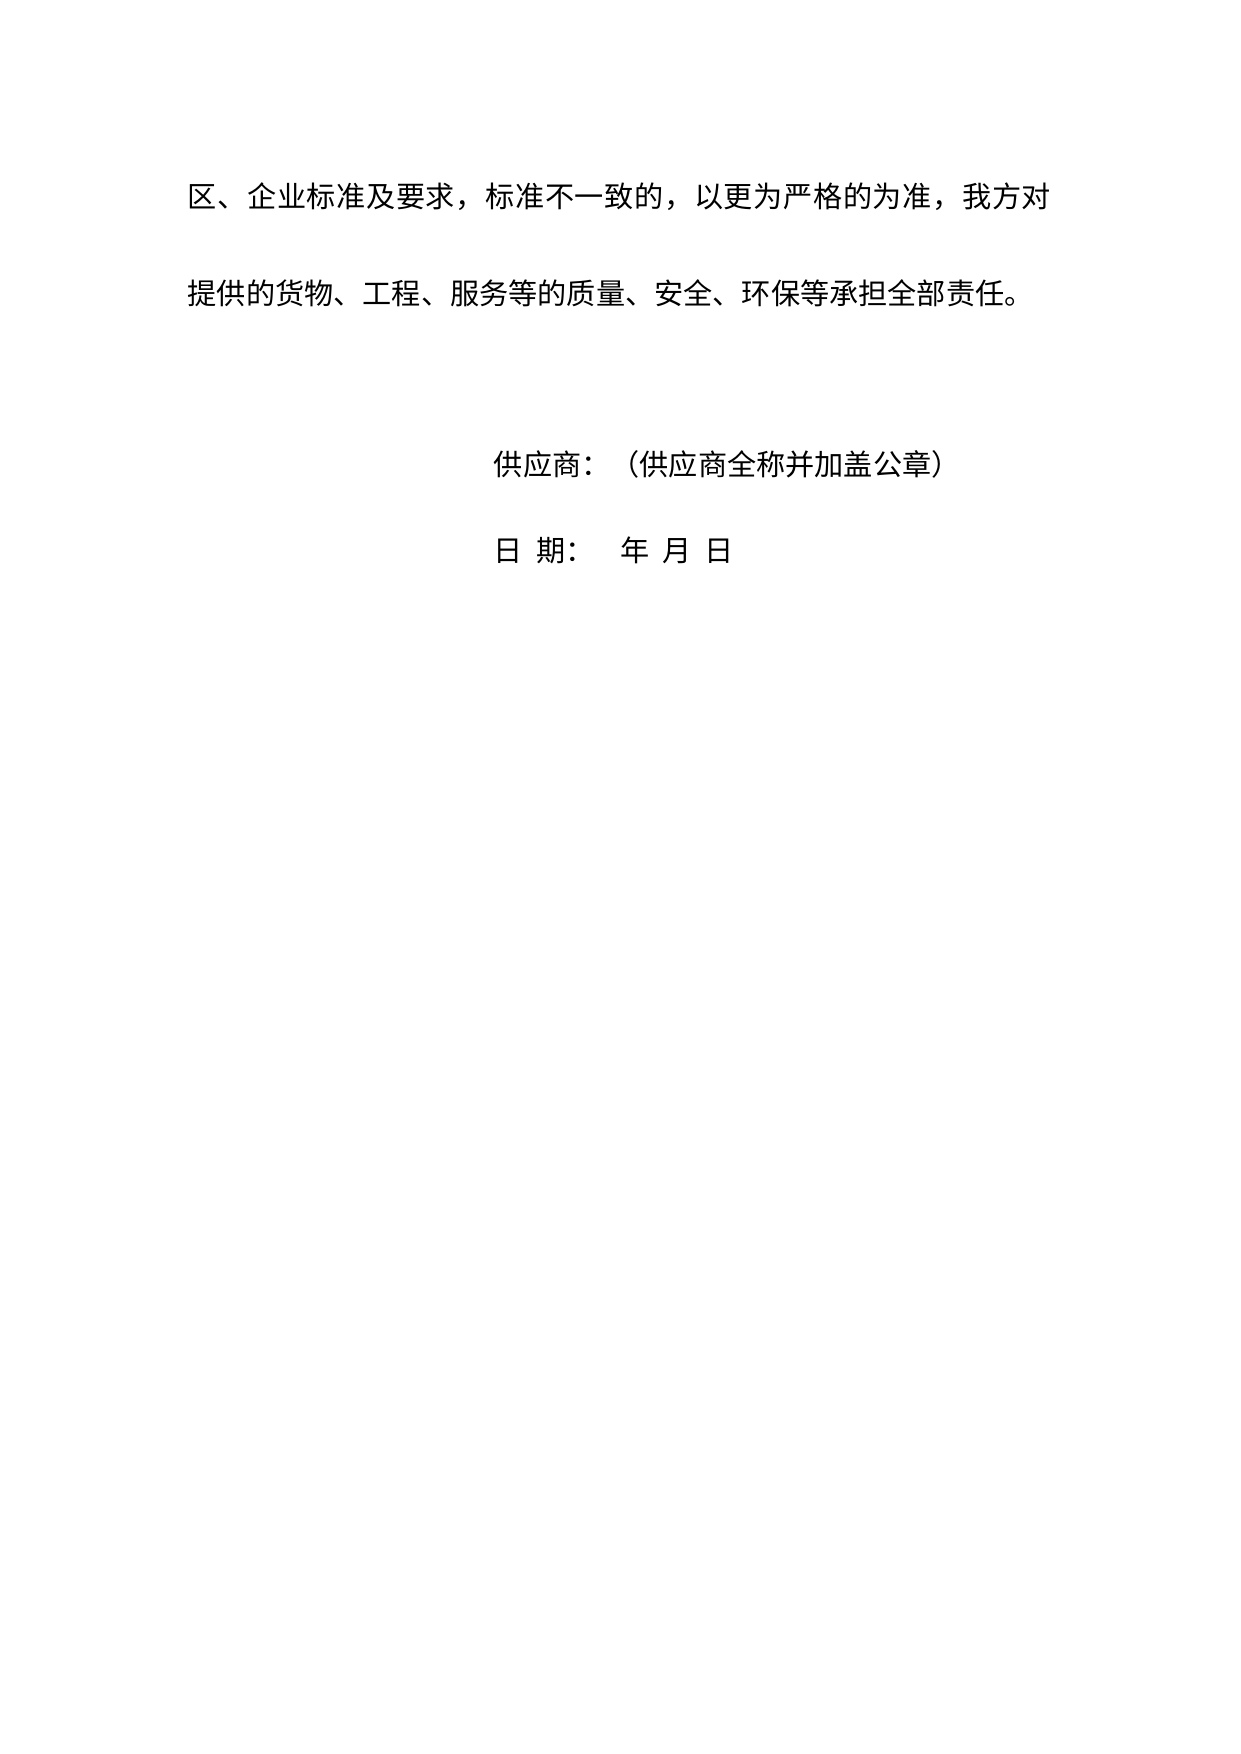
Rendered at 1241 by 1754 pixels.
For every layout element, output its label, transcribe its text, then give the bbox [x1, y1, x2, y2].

text 日 期： 年 月 日 [187, 517, 1053, 582]
text 供应商：（供应商全称并加盖公章） [187, 430, 1053, 495]
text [187, 162, 1053, 324]
